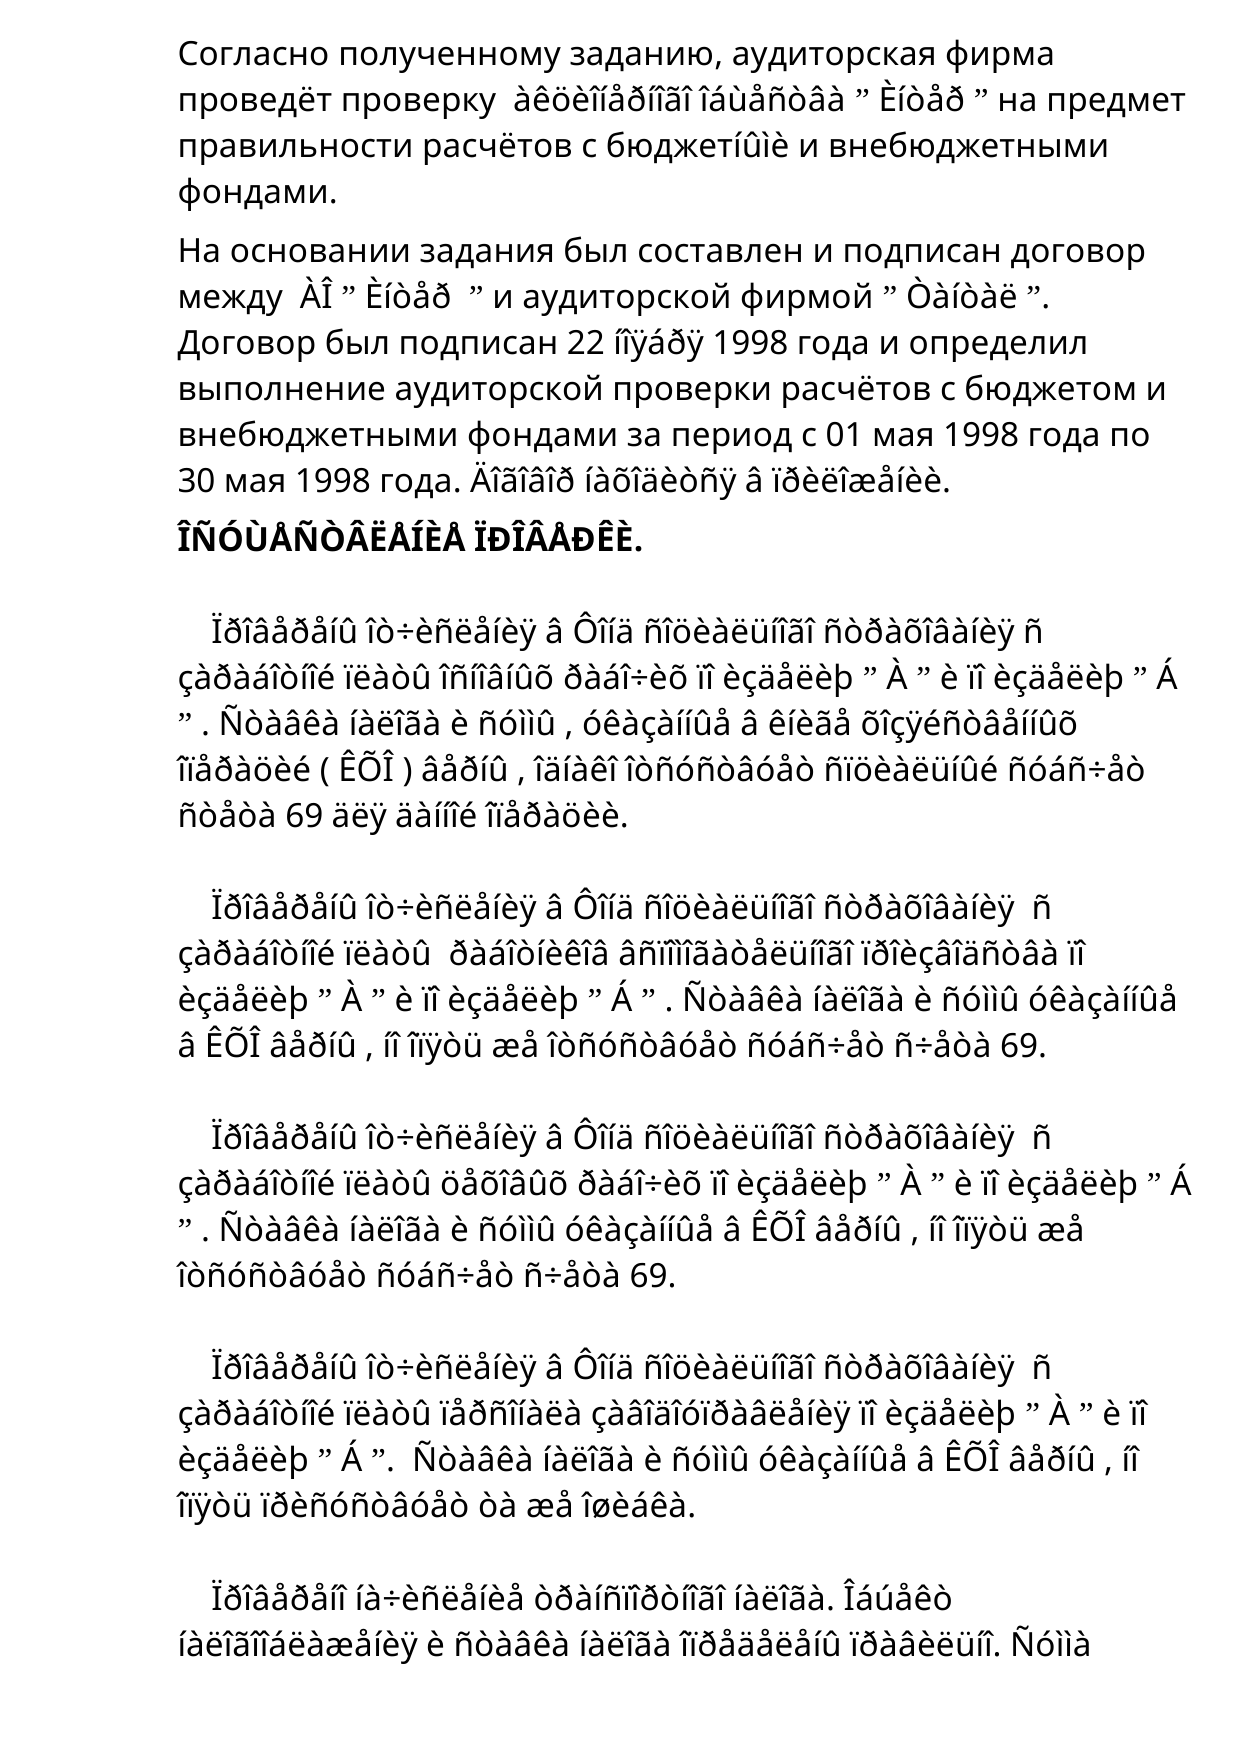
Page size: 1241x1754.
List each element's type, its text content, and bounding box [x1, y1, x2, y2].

text Ïðîâåðåíû îò÷èñëåíèÿ â Ôîíä ñîöèàëüíîãî ñòðàõîâàíèÿ ñ çàðàáîòíîé ïëàòû îñíîâíûõ ðàáî÷èõ ïî èçäåëèþ À è ïî èçäåëèþ Á . Ñòàâêà íàëîãà è ñóììû , óêàçàííûå â êíèãå õîçÿéñòâåííûõ îïåðàöèé ( ÊÕÎ ) âåðíû , îäíàêî îòñóñòâóåò ñïöèàëüíûé ñóáñ÷åò ñòåòà 69 äëÿ äàííîé îïåðàöèè. [177, 607, 1193, 837]
text Ïðîâåðåíû îò÷èñëåíèÿ â Ôîíä ñîöèàëüíîãî ñòðàõîâàíèÿ ñ çàðàáîòíîé ïëàòû ðàáîòíèêîâ âñïîìîãàòåëüíîãî ïðîèçâîäñòâà ïî èçäåëèþ À è ïî èçäåëèþ Á . Ñòàâêà íàëîãà è ñóììû óêàçàííûå â ÊÕÎ âåðíû , íî îïÿòü æå îòñóñòâóåò ñóáñ÷åò ñ÷åòà 69. [177, 883, 1193, 1067]
text Ïðîâåðåíû îò÷èñëåíèÿ â Ôîíä ñîöèàëüíîãî ñòðàõîâàíèÿ ñ çàðàáîòíîé ïëàòû ïåðñîíàëà çàâîäîóïðàâëåíèÿ ïî èçäåëèþ À è ïî èçäåëèþ Á . Ñòàâêà íàëîãà è ñóììû óêàçàííûå â ÊÕÎ âåðíû , íî îïÿòü ïðèñóñòâóåò òà æå îøèáêà. [177, 1344, 1193, 1528]
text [177, 1574, 1193, 1666]
text Согласно полученному заданию, аудиторская фирма проведёт проверку àêöèîíåðíîãî îáùåñòâà Èíòåð на предмет правильности расчётов с бюджетíûìè и внебюджетными фондами. [177, 29, 1193, 214]
text На основании задания был составлен и подписан договор между ÀÎ Èíòåð и аудиторской фирмой Òàíòàë . Договор был подписан 22 íîÿáðÿ 1998 года и определил выполнение аудиторской проверки расчётов с бюджетом и внебюджетными фондами за период с 01 мая 1998 года по 30 мая 1998 года. Äîãîâîð íàõîäèòñÿ â ïðèëîæåíèè. [177, 226, 1193, 502]
text Ïðîâåðåíû îò÷èñëåíèÿ â Ôîíä ñîöèàëüíîãî ñòðàõîâàíèÿ ñ çàðàáîòíîé ïëàòû öåõîâûõ ðàáî÷èõ ïî èçäåëèþ À è ïî èçäåëèþ Á . Ñòàâêà íàëîãà è ñóììû óêàçàííûå â ÊÕÎ âåðíû , íî îïÿòü æå îòñóñòâóåò ñóáñ÷åò ñ÷åòà 69. [177, 1113, 1193, 1298]
text ÎÑÓÙÅÑÒÂËÅÍÈÅ ÏÐÎÂÅÐÊÈ. [177, 515, 1193, 561]
